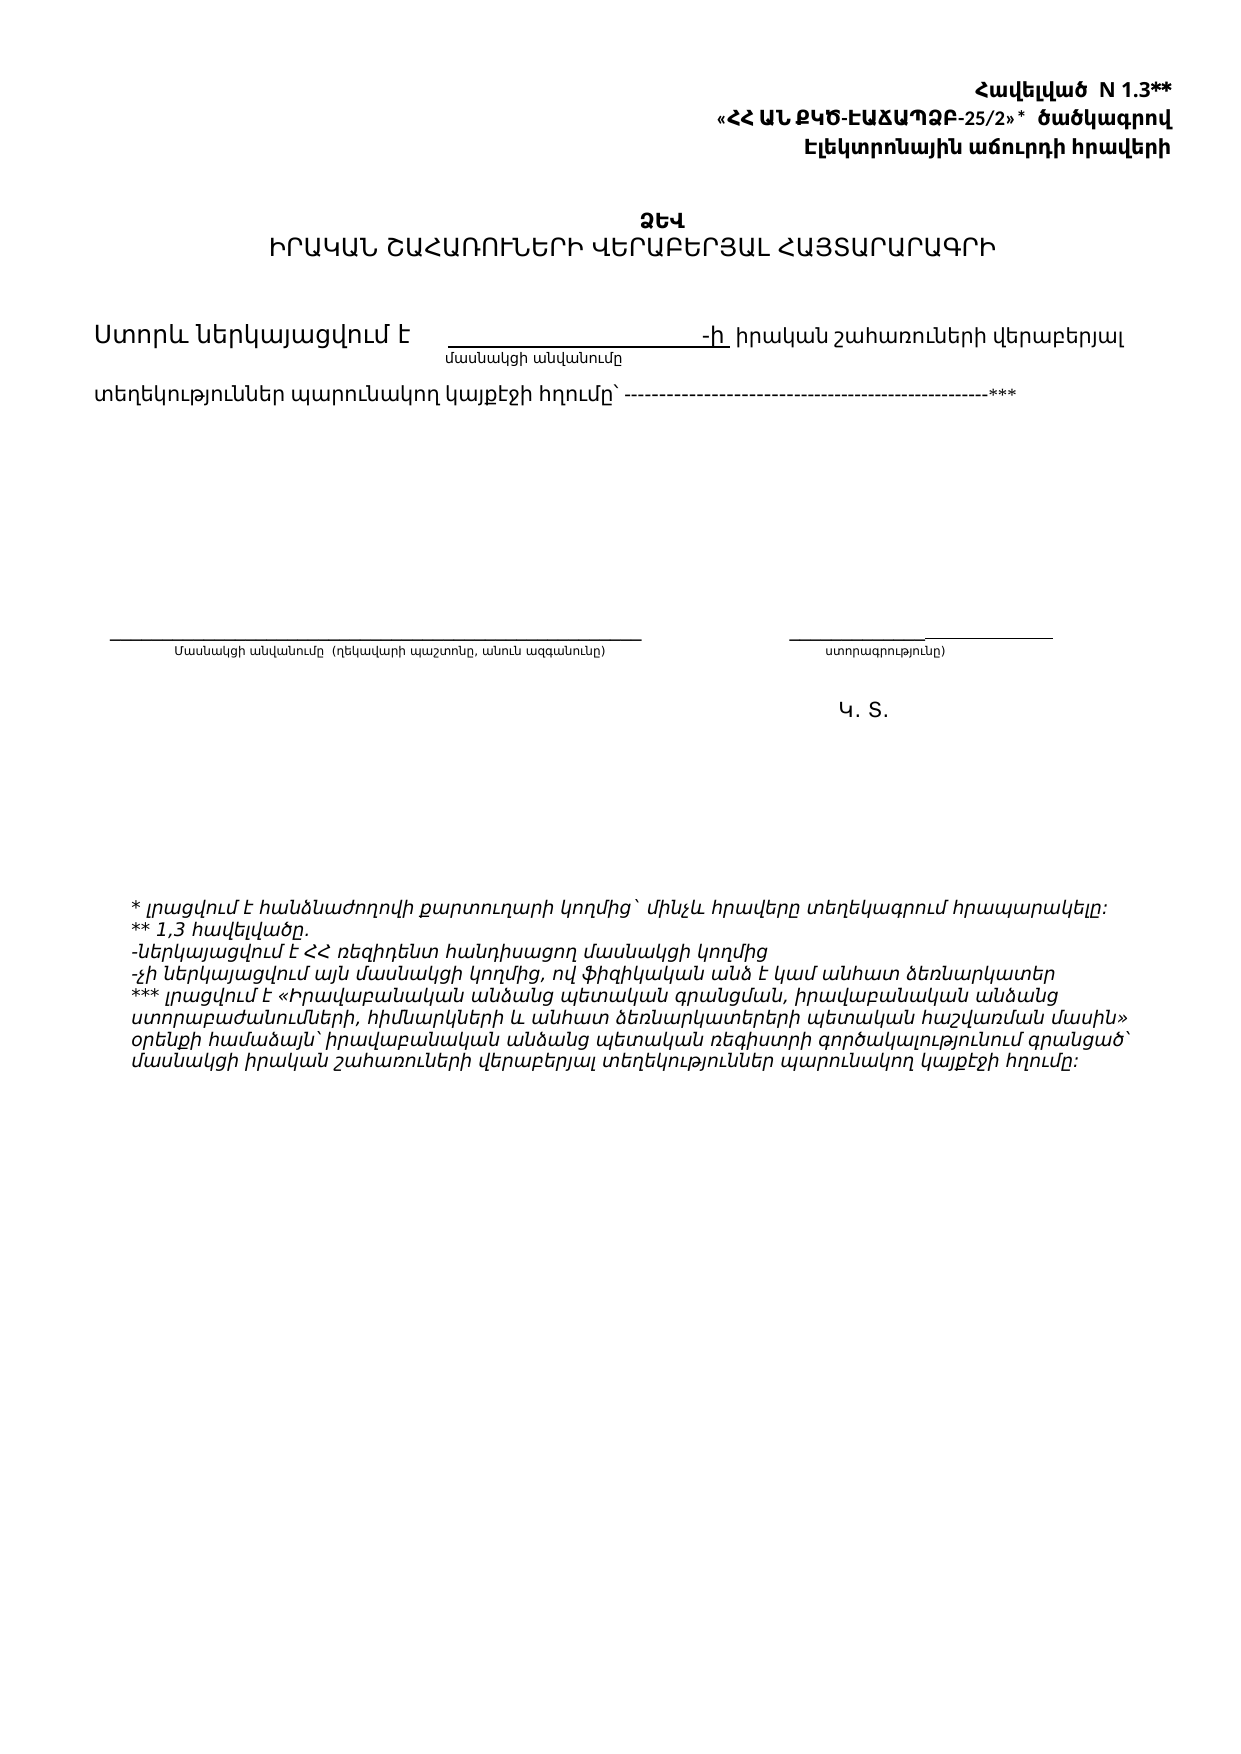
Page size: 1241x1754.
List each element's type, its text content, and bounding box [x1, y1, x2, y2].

text -չի ներկայացվում այն մասնակցի կողմից, ով ֆիզիկական անձ է կամ անհատ ձեռնարկատեր [131, 963, 1171, 985]
text մասնակցի անվանումը [94, 350, 1171, 379]
text «ՀՀ ԱՆ ՔԿԾ-ԷԱՃԱՊՁԲ-25/2»* ծածկագրով [94, 103, 1171, 132]
text * լրացվում է հանձնաժողովի քարտուղարի կողմից` մինչև հրավերը տեղեկագրում հրապարակելը: [131, 897, 1171, 919]
text Էլեկտրոնային աճուրդի հրավերի [94, 132, 1171, 160]
text Ստորև ներկայացվում է -ի իրական շահառուների վերաբերյալ [94, 321, 1171, 350]
text Կ. Տ. [94, 698, 1171, 722]
text ___________________________________________________ _____________ Մասնակցի անվանումը (ղեկավարի պաշտոնը, անուն ազգանունը) ստորագրությունը) [94, 617, 1171, 669]
text *** լրացվում է «Իրավաբանական անձանց պետական գրանցման, իրավաբանական անձանց ստորաբաժանումների, հիմնարկների և անհատ ձեռնարկատերերի պետական հաշվառման մասին» օրենքի համաձայն՝ իրավաբանական անձանց պետական ռեգիստրի գործակալությունում գրանցած՝ մասնակցի իրական շահառուների վերաբերյալ տեղեկություններ պարունակող կայքէջի հղումը: [131, 985, 1171, 1072]
text Հավելված N 1.3** [94, 75, 1171, 103]
text ** 1,3 հավելվածը․ [131, 919, 1171, 941]
text ԻՐԱԿԱՆ ՇԱՀԱՌՈՒՆԵՐԻ ՎԵՐԱԲԵՐՅԱԼ ՀԱՅՏԱՐԱՐԱԳՐԻ [94, 233, 1171, 262]
text տեղեկություններ պարունակող կայքէջի հղումը՝ ----------------------------------------------------*** [94, 379, 1171, 408]
text ՁԵՎ [94, 209, 1171, 233]
text -ներկայացվում է ՀՀ ռեզիդենտ հանդիսացող մասնակցի կողմից [131, 941, 1171, 963]
